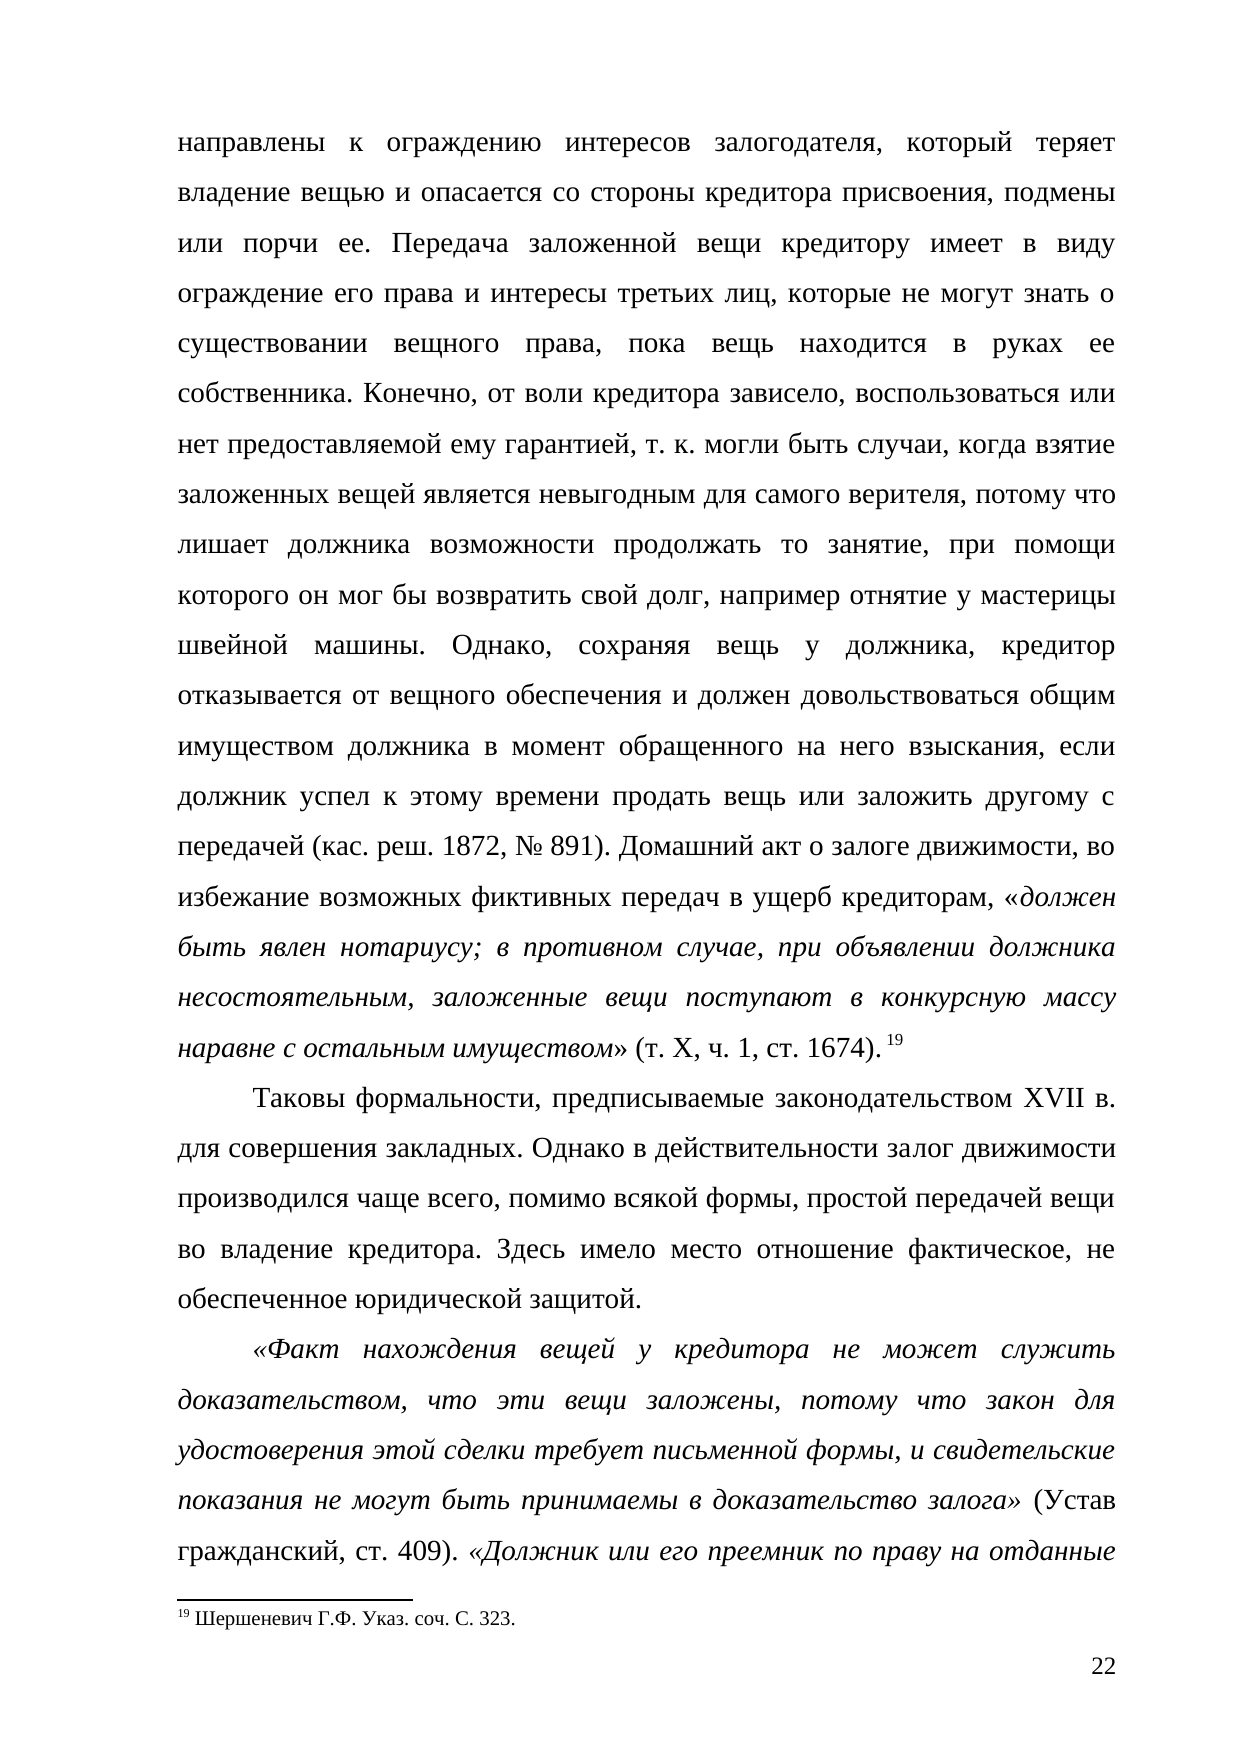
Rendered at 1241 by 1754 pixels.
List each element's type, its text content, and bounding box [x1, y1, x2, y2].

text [177, 1332, 1116, 1566]
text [177, 124, 1116, 1063]
text Таковы формальности, предписываемые законодательством XVII в. для совершения закладных. Однако в действительности залог движимости производился чаще всего, помимо всякой формы, простой передачей вещи во владение кредитора. Здесь имело место отношение фактическое, не обеспеченное юридической защитой. [177, 1080, 1116, 1315]
